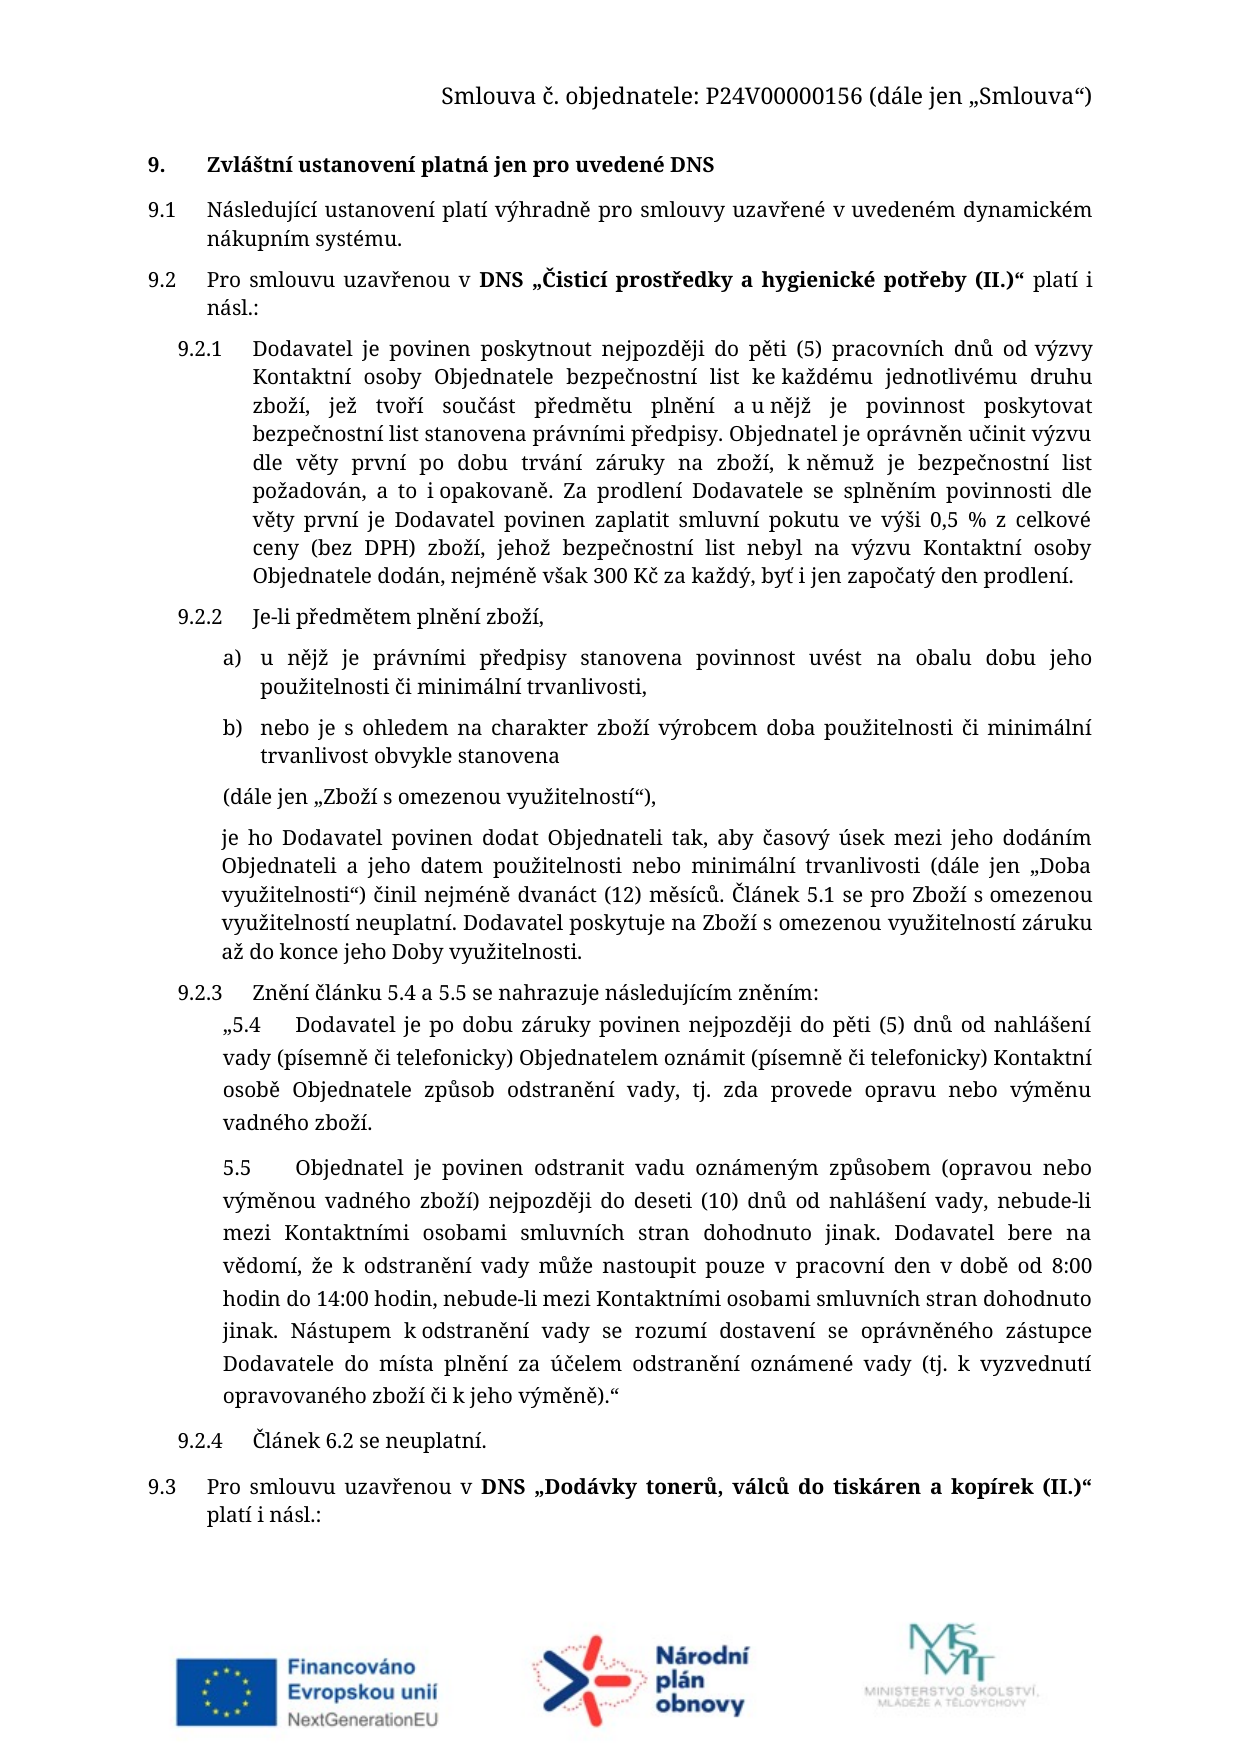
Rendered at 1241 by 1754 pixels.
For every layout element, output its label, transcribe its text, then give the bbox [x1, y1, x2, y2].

list u nějž je právními předpisy stanovena povinnost uvést na obalu dobu jeho použitelnosti či minimální trvanlivosti, [223, 643, 1093, 700]
list 5.5 Objednatel je povinen odstranit vadu oznámeným způsobem (opravou nebo výměnou vadného zboží) nejpozději do deseti (10) dnů od nahlášení vady, nebude-li mezi Kontaktními osobami smluvních stran dohodnuto jinak. Dodavatel bere na vědomí, že k odstranění vady může nastoupit pouze v pracovní den v době od 8:00 hodin do 14:00 hodin, nebude-li mezi Kontaktními osobami smluvních stran dohodnuto jinak. Nástupem k odstranění vady se rozumí dostavení se oprávněného zástupce Dodavatele do místa plnění za účelem odstranění oznámené vady (tj. k vyzvednutí opravovaného zboží či k jeho výměně).“ [223, 1153, 1093, 1410]
text (dále jen „Zboží s omezenou využitelností“), [223, 782, 1093, 811]
list Dodavatel je povinen poskytnout nejpozději do pěti (5) pracovních dnů od výzvy Kontaktní osoby Objednatele bezpečnostní list ke každému jednotlivému druhu zboží, jež tvoří součást předmětu plnění a u nějž je povinnost poskytovat bezpečnostní list stanovena právními předpisy. Objednatel je oprávněn učinit výzvu dle věty první po dobu trvání záruky na zboží, k němuž je bezpečnostní list požadován, a to i opakovaně. Za prodlení Dodavatele se splněním povinnosti dle věty první je Dodavatel povinen zaplatit smluvní pokutu ve výši 0,5 % z celkové ceny (bez DPH) zboží, jehož bezpečnostní list nebyl na výzvu Kontaktní osoby Objednatele dodán, nejméně však 300 Kč za každý, byť i jen započatý den prodlení. [177, 334, 1093, 590]
list Následující ustanovení platí výhradně pro smlouvy uzavřené v uvedeném dynamickém nákupním systému. [148, 195, 1093, 252]
list Je-li předmětem plnění zboží, [177, 602, 1093, 631]
list Znění článku 5.4 a 5.5 se nahrazuje následujícím zněním: [177, 978, 1093, 1006]
list Pro smlouvu uzavřenou v DNS „Dodávky tonerů, válců do tiskáren a kopírek (II.)“ platí i násl.: [148, 1472, 1093, 1529]
picture [147, 1577, 1093, 1754]
text je ho Dodavatel povinen dodat Objednateli tak, aby časový úsek mezi jeho dodáním Objednateli a jeho datem použitelnosti nebo minimální trvanlivosti (dále jen „Doba využitelnosti“) činil nejméně dvanáct (12) měsíců. Článek 5.1 se pro Zboží s omezenou využitelností neuplatní. Dodavatel poskytuje na Zboží s omezenou využitelností záruku až do konce jeho Doby využitelnosti. [221, 823, 1093, 965]
list Zvláštní ustanovení platná jen pro uvedené DNS [148, 150, 1093, 179]
list „5.4 Dodavatel je po dobu záruky povinen nejpozději do pěti (5) dnů od nahlášení vady (písemně či telefonicky) Objednatelem oznámit (písemně či telefonicky) Kontaktní osobě Objednatele způsob odstranění vady, tj. zda provede opravu nebo výměnu vadného zboží. [223, 1010, 1093, 1137]
list nebo je s ohledem na charakter zboží výrobcem doba použitelnosti či minimální trvanlivost obvykle stanovena [223, 713, 1093, 770]
list Článek 6.2 se neuplatní. [177, 1427, 1093, 1455]
list Pro smlouvu uzavřenou v DNS „Čisticí prostředky a hygienické potřeby (II.)“ platí i násl.: [148, 265, 1093, 322]
